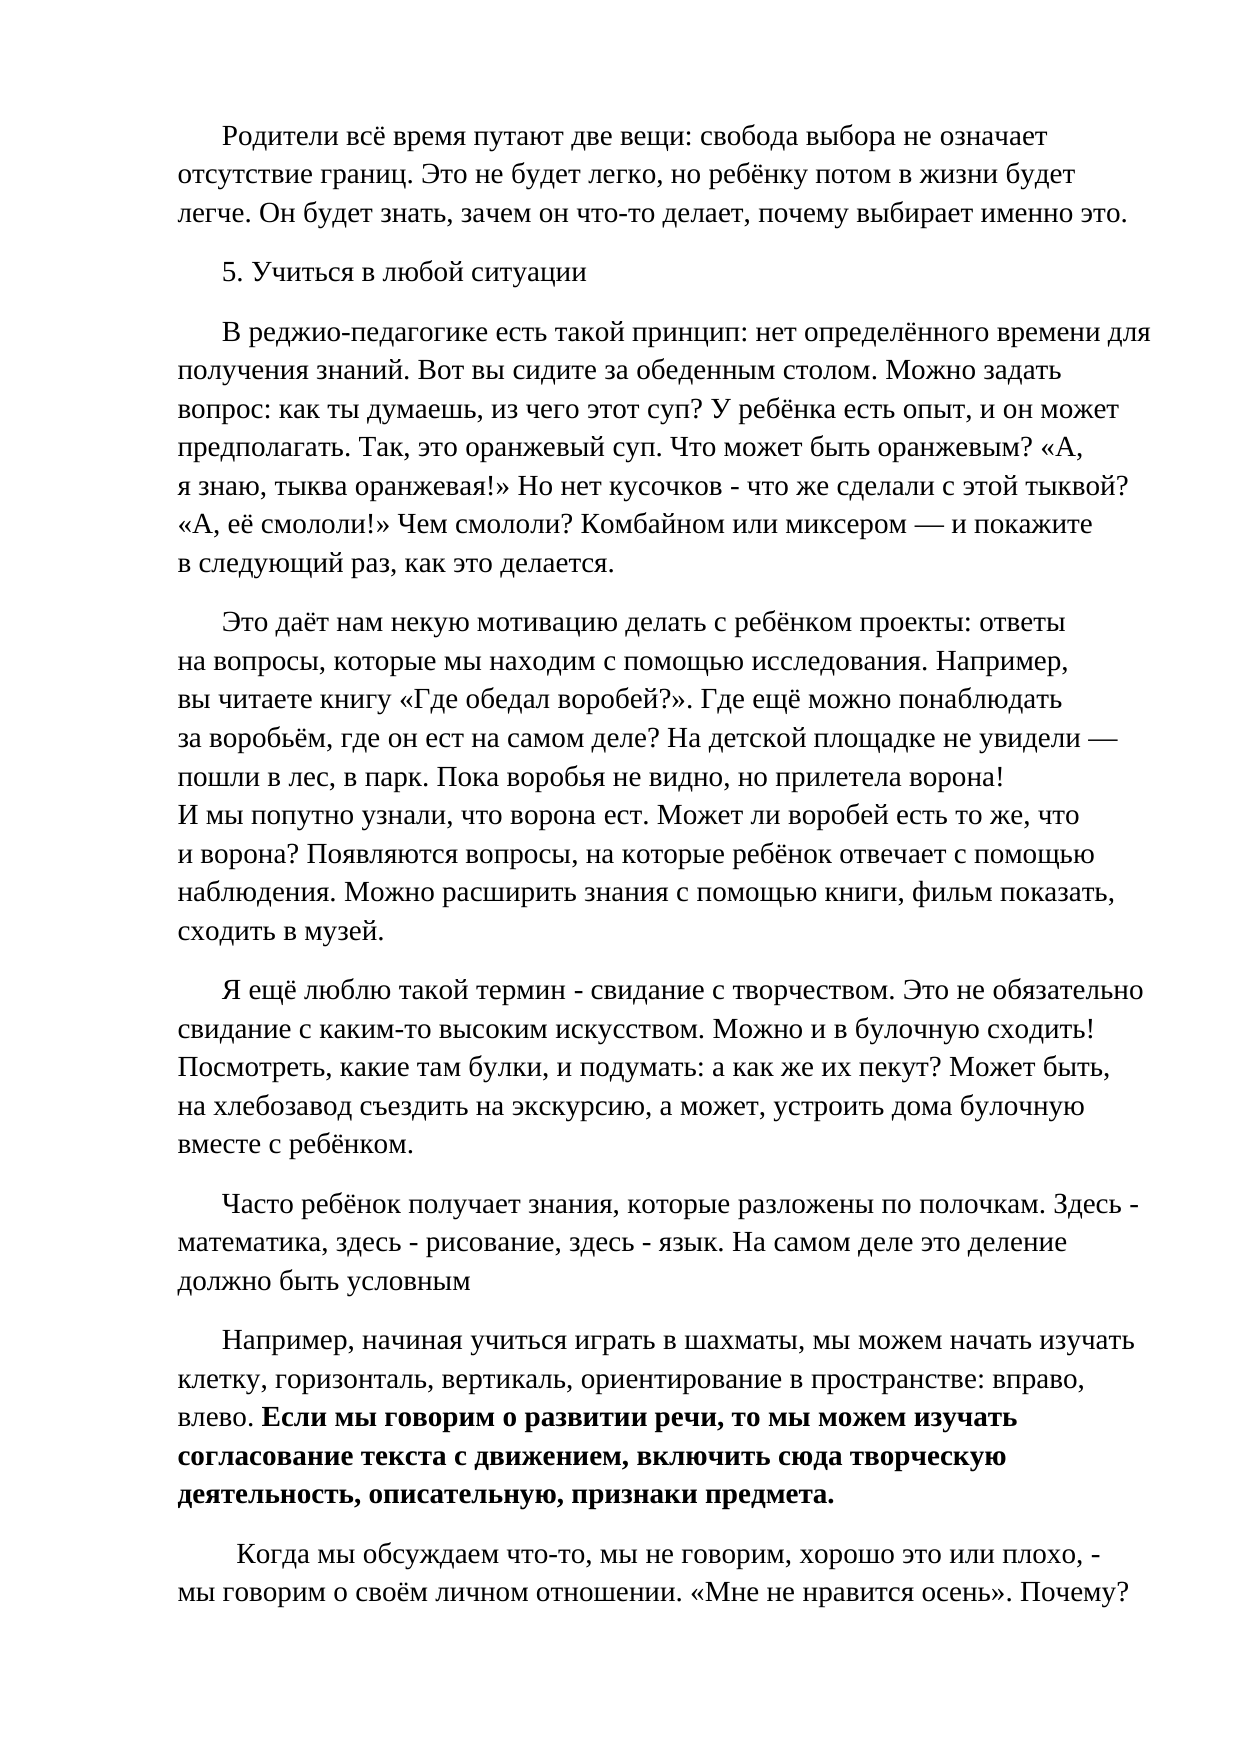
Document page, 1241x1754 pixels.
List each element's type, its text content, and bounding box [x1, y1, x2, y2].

text Я ещё люблю такой термин - свидание с творчеством. Это не обязательно свидание с каким-то высоким искусством. Можно и в булочную сходить! Посмотреть, какие там булки, и подумать: а как же их пекут? Может быть, на хлебозавод съездить на экскурсию, а может, устроить дома булочную вместе с ребёнком. [177, 972, 1152, 1160]
text Это даёт нам некую мотивацию делать с ребёнком проекты: ответы на вопросы, которые мы находим с помощью исследования. Например, вы читаете книгу «Где обедал воробей?». Где ещё можно понаблюдать за воробьём, где он ест на самом деле? На детской площадке не увидели — пошли в лес, в парк. Пока воробья не видно, но прилетела ворона! И мы попутно узнали, что ворона ест. Может ли воробей есть то же, что и ворона? Появляются вопросы, на которые ребёнок отвечает с помощью наблюдения. Можно расширить знания с помощью книги, фильм показать, сходить в музей. [177, 604, 1152, 946]
text Родители всё время путают две вещи: свобода выбора не означает отсутствие границ. Это не будет легко, но ребёнку потом в жизни будет легче. Он будет знать, зачем он что-то делает, почему выбирает именно это. [177, 118, 1152, 229]
text 5. Учиться в любой ситуации [177, 254, 1152, 288]
text В реджио-педагогике есть такой принцип: нет определённого времени для получения знаний. Вот вы сидите за обеденным столом. Можно задать вопрос: как ты думаешь, из чего этот суп? У ребёнка есть опыт, и он может предполагать. Так, это оранжевый суп. Что может быть оранжевым? «А, я знаю, тыква оранжевая!» Но нет кусочков - что же сделали с этой тыквой? «А, её смололи!» Чем смололи? Комбайном или миксером — и покажите в следующий раз, как это делается. [177, 314, 1152, 579]
text Например, начиная учиться играть в шахматы, мы можем начать изучать клетку, горизонталь, вертикаль, ориентирование в пространстве: вправо, влево. Если мы говорим о развитии речи, то мы можем изучать согласование текста с движением, включить сюда творческую деятельность, описательную, признаки предмета. [177, 1322, 1152, 1510]
text Часто ребёнок получает знания, которые разложены по полочкам. Здесь - математика, здесь - рисование, здесь - язык. На самом деле это деление должно быть условным [177, 1186, 1152, 1296]
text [177, 1536, 1152, 1608]
